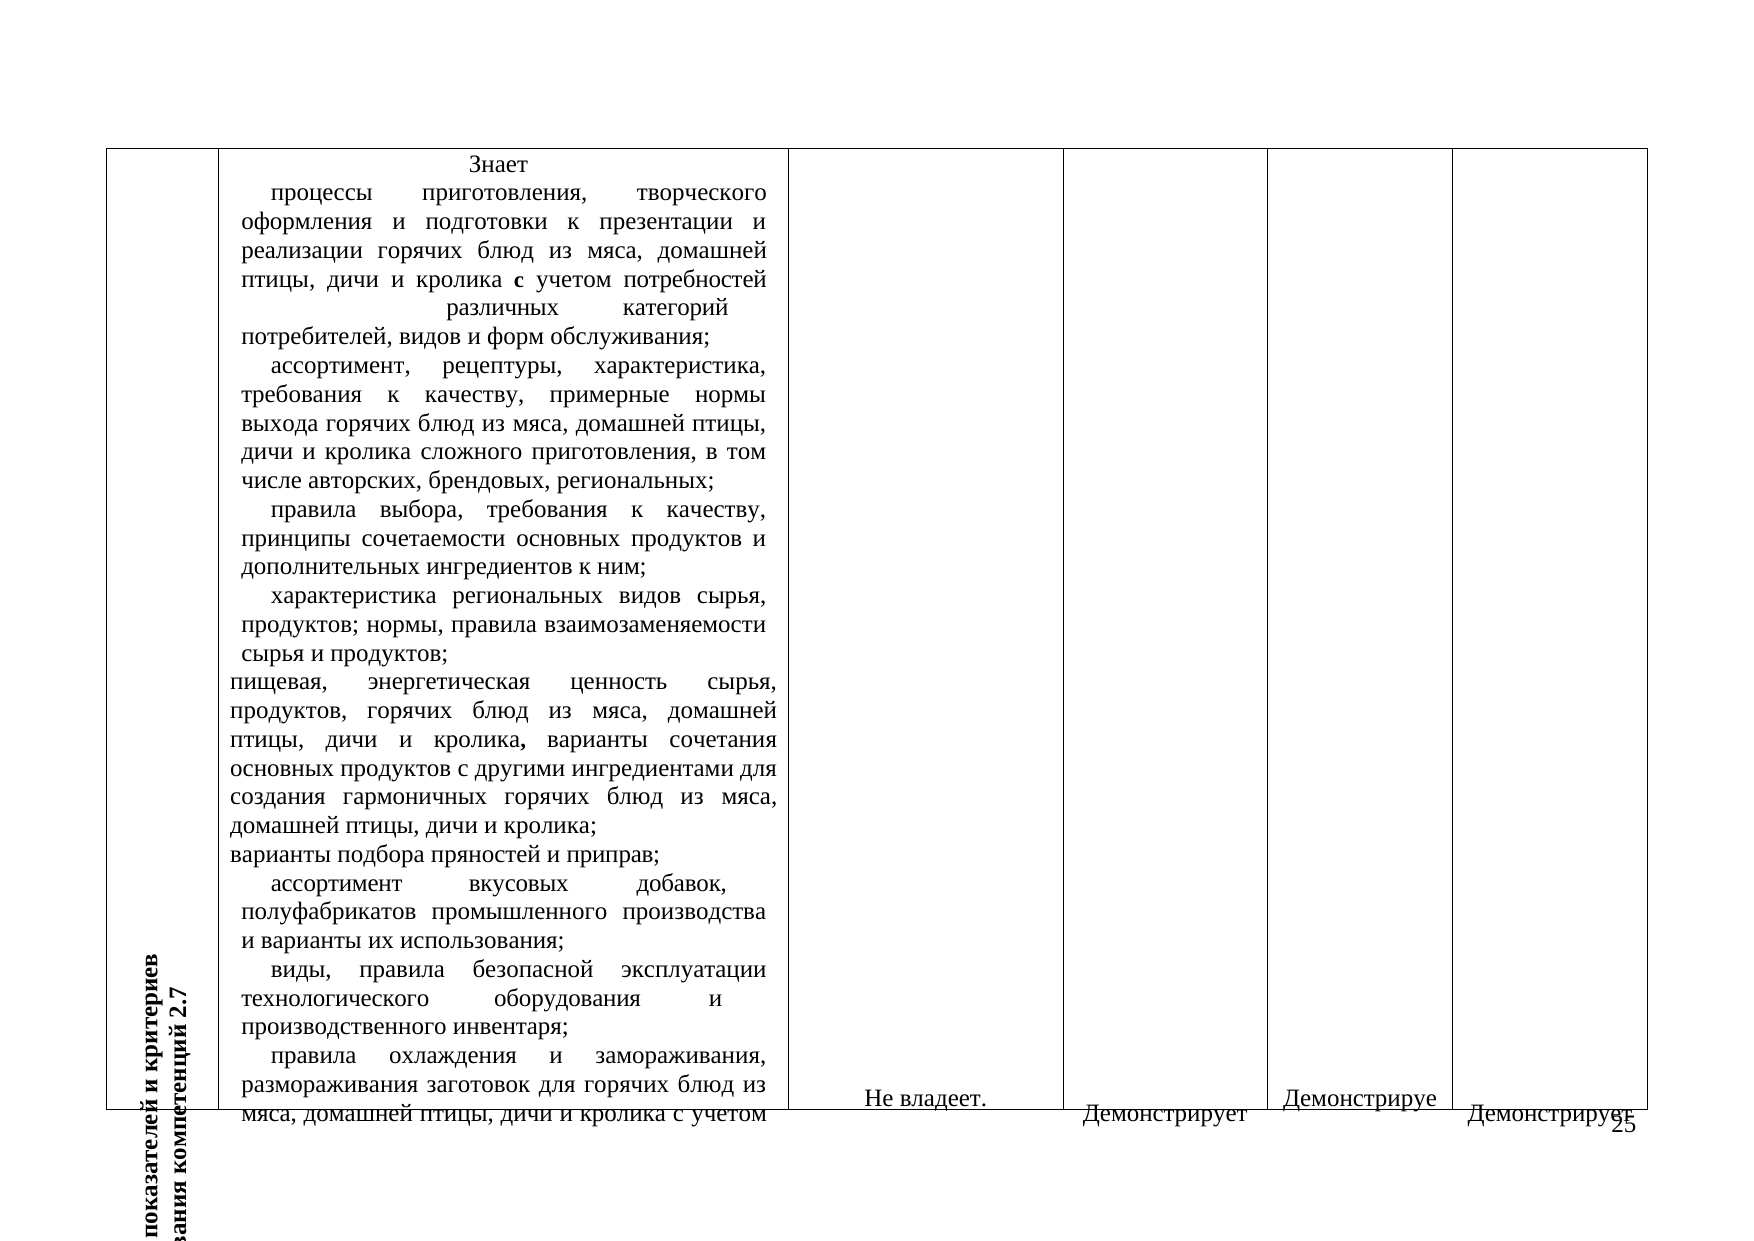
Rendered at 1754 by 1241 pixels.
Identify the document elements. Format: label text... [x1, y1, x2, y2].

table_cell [1268, 149, 1452, 1109]
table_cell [107, 149, 218, 1109]
table_cell Знает процессы приготовления, творческого оформления и подготовки к презентации и реализации горячих блюд из мяса, домашней птицы, дичи и кролика с учетом потребностей различных категорий потребителей, видов и форм обслуживания; ассортимент, рецептуры, характеристика, требования к качеству, примерные нормы выхода горячих блюд из мяса, домашней птицы, дичи и кролика сложного приготовления, в том числе авторских, брендовых, региональных; правила выбора, требования к качеству, принципы сочетаемости основных продуктов и дополнительных ингредиентов к ним; характеристика региональных видов сырья, продуктов; нормы, правила взаимозаменяемости сырья и продуктов; пищевая, энергетическая ценность сырья, продуктов, горячих блюд из мяса, домашней птицы, дичи и кролика, варианты сочетания основных продуктов с другими ингредиентами для создания гармоничных горячих блюд из мяса, домашней птицы, дичи и кролика; варианты подбора пряностей и приправ; ассортимент вкусовых добавок, полуфабрикатов промышленного производства и варианты их использования; виды, правила безопасной эксплуатации технологического оборудования и производственного инвентаря; правила охлаждения и замораживания, размораживания заготовок для горячих блюд из мяса, домашней птицы, дичи и кролика с учетом требований к безопасности; температурный режим, последовательность выполнения технологических операций; современные, инновационные методы приготовления горячих блюд мяса, домашней птицы, дичи и кролика; способы и формы инструктирования персонала в области приготовления горячих блюд из мяса, домашней птицы, дичи и кролика; способы оптимизации процессов приготовления с помощью использования высокотехнологичного оборудования, новых видов пищевых продуктов, полуфабрикатов промышленного производства; техники порционирования, варианты оформления сложных горячих блюд из мяса, домашней птицы, дичи и кролика для подачи; виды, назначение посуды для подачи, термосов, контейнеров для отпуска на вынос; методы сервировки и способы подачи горячих блюд из мяса, домашней птицы, дичи и кролика; температура подачи горячих блюд из мяса, домашней птицы, дичи и кролика; правила разогревания охлажденных, замороженных горячих блюд из мяса, домашней птицы, дичи и кролика; требования к безопасности хранения горячих блюд из мяса, домашней птицы, дичи и кролика; правила упаковки на вынос, маркирования упакованных горячих блюд из мяса, домашней птицы, дичи и кролика; правила и техники общения, ориентированные на потребителя; базовый словарный запас, в т.ч. на иностранном языке. [219, 149, 788, 1109]
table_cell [1064, 149, 1267, 1109]
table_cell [789, 149, 1063, 1109]
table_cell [1453, 149, 1647, 1109]
